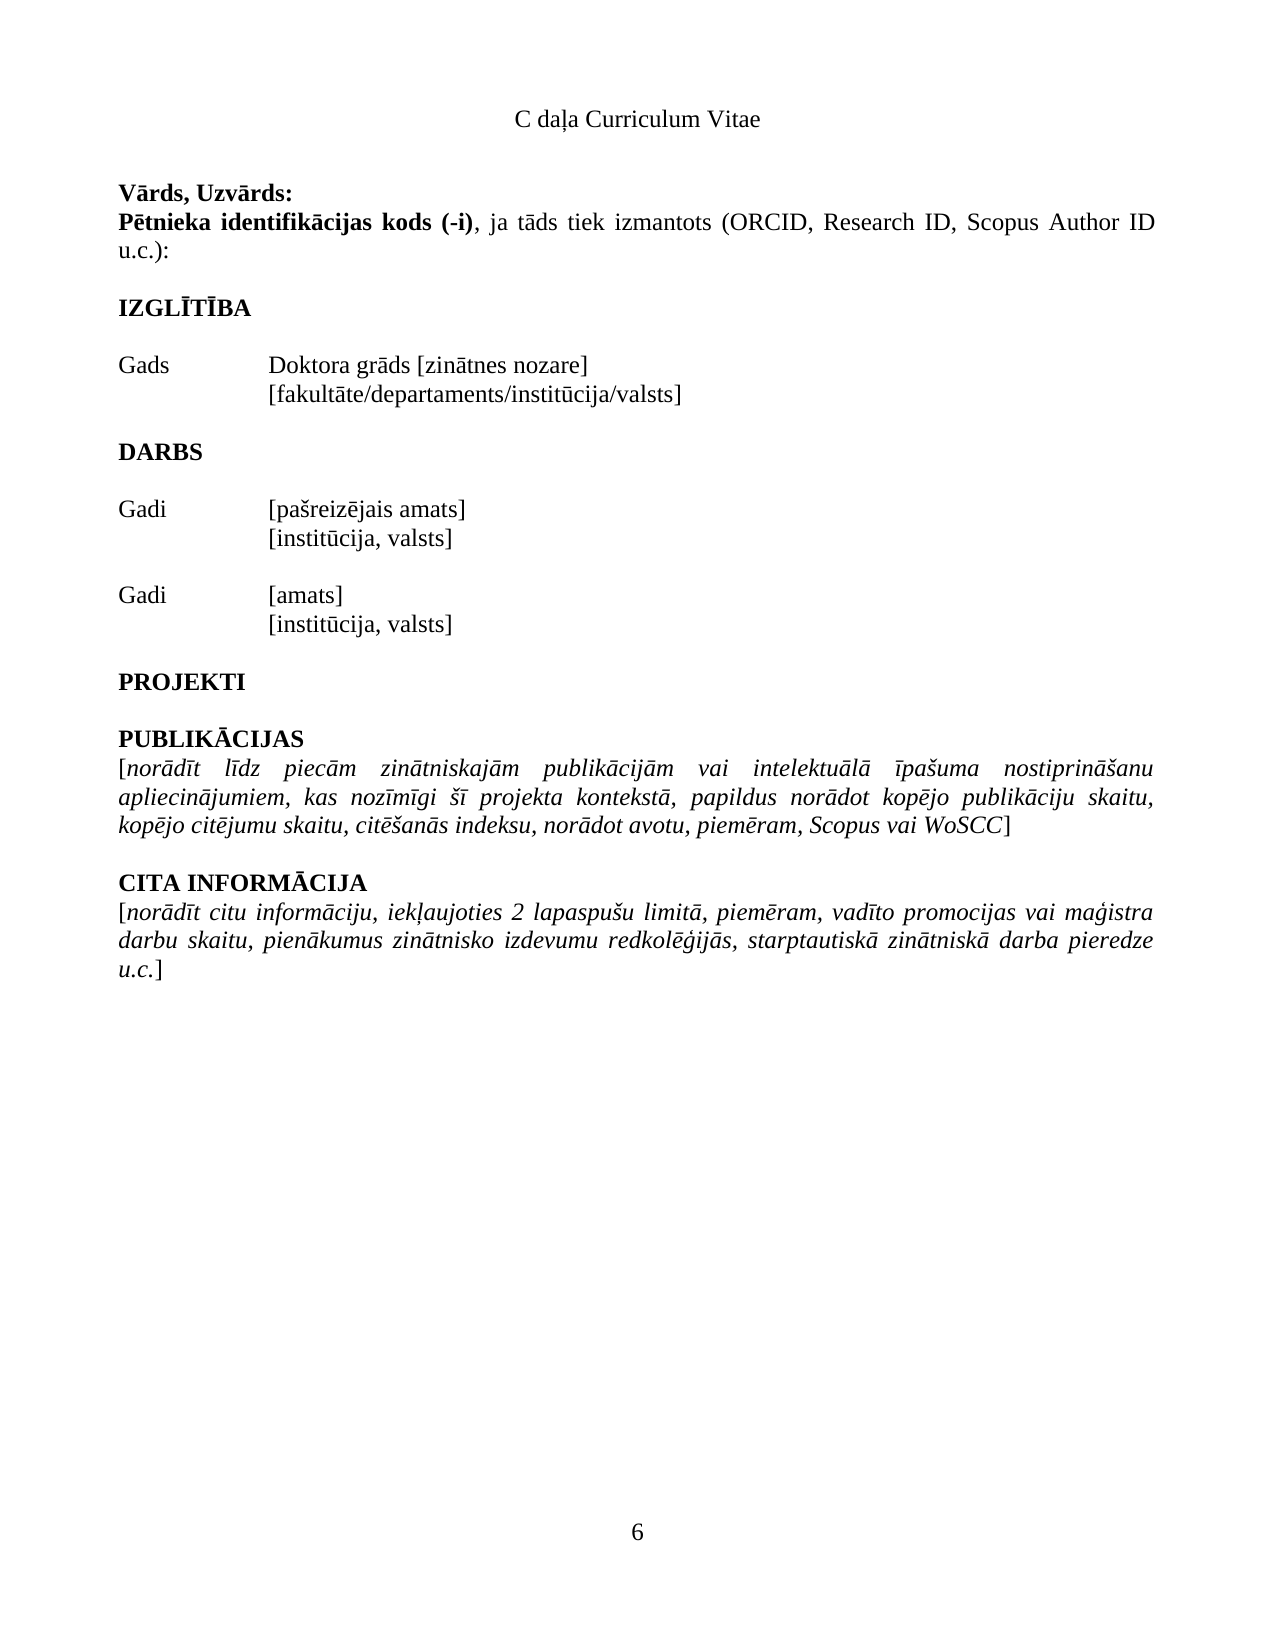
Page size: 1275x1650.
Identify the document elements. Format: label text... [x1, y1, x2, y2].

text Gads Doktora grāds [zinātnes nozare] [118, 350, 1157, 379]
text [norādīt līdz piecām zinātniskajām publikācijām vai intelektuālā īpašuma nostiprināšanu apliecinājumiem, kas nozīmīgi šī projekta kontekstā, papildus norādot kopējo publikāciju skaitu, kopējo citējumu skaitu, citēšanās indeksu, norādot avotu, piemēram, Scopus vai WoSCC] [118, 753, 1157, 839]
text [institūcija, valsts] [118, 523, 1157, 552]
text Vārds, Uzvārds: [118, 178, 1157, 207]
text DARBS [118, 437, 1157, 465]
text Gadi [pašreizējais amats] [118, 494, 1157, 523]
text CITA INFORMĀCIJA [118, 868, 1157, 897]
text [norādīt citu informāciju, iekļaujoties 2 lapaspušu limitā, piemēram, vadīto promocijas vai maģistra darbu skaitu, pienākumus zinātnisko izdevumu redkolēģijās, starptautiskā zinātniskā darba pieredze u.c.] [118, 897, 1157, 983]
text [institūcija, valsts] [118, 609, 1157, 638]
text PUBLIKĀCIJAS [118, 724, 1157, 753]
text Pētnieka identifikācijas kods (-i), ja tāds tiek izmantots (ORCID, Research ID, Scopus Author ID u.c.): [118, 207, 1157, 264]
text IZGLĪTĪBA [118, 293, 1157, 322]
text [fakultāte/departaments/institūcija/valsts] [118, 379, 1157, 408]
text PROJEKTI [118, 667, 1157, 695]
text C daļa Curriculum Vitae [118, 104, 1157, 132]
text Gadi [amats] [118, 580, 1157, 609]
